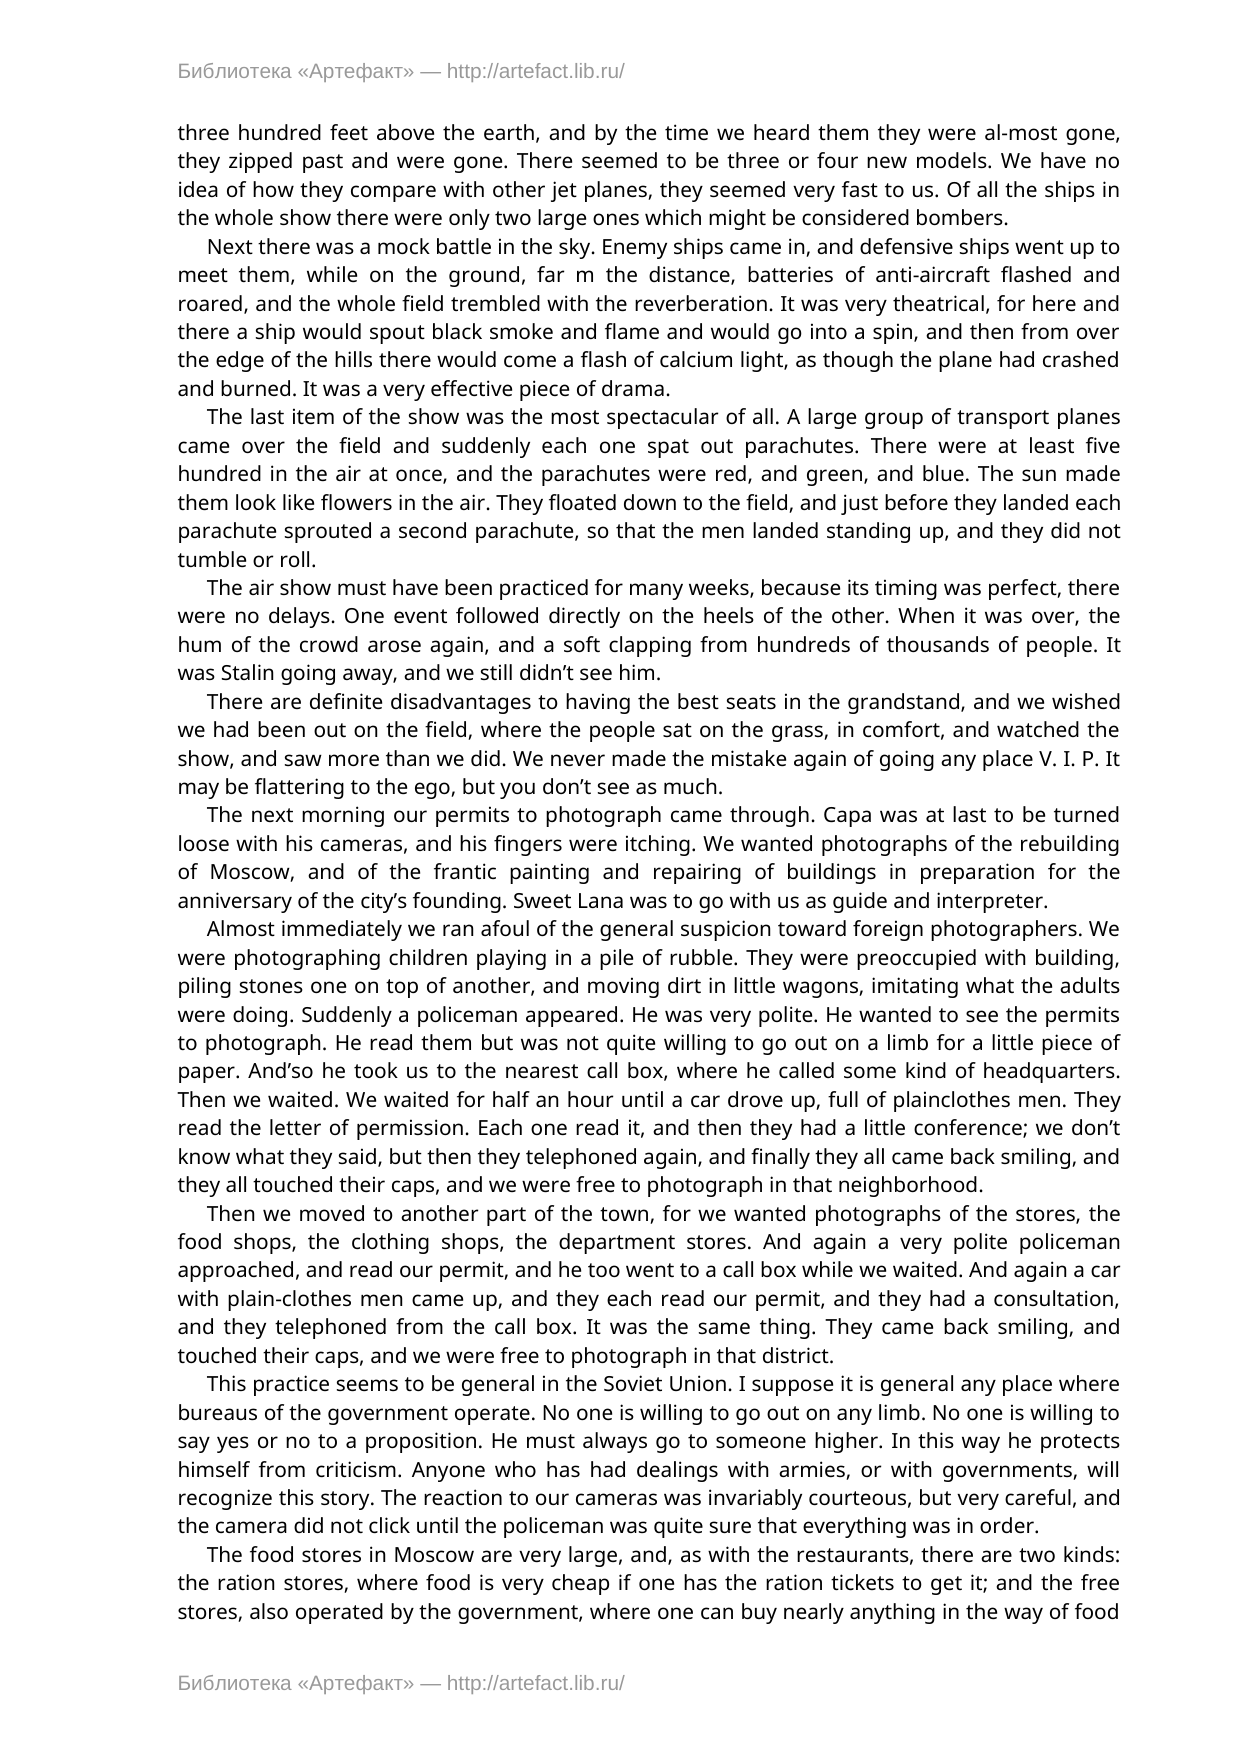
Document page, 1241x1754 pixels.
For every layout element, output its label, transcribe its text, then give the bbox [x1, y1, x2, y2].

text Next there was a mock battle in the sky. Enemy ships came in, and defensive ships went up to meet them, while on the ground, far m the distance, batteries of anti-aircraft flashed and roared, and the whole field trembled with the reverberation. It was very theatrical, for here and there a ship would spout black smoke and flame and would go into a spin, and then from over the edge of the hills there would come a flash of calcium light, as though the plane had crashed and burned. It was a very effective piece of drama. [177, 232, 1122, 402]
text Then we moved to another part of the town, for we wanted photographs of the stores, the food shops, the clothing shops, the department stores. And again a very polite policeman approached, and read our permit, and he too went to a call box while we waited. And again a car with plain-clothes men came up, and they each read our permit, and they had a consultation, and they telephoned from the call box. It was the same thing. They came back smiling, and touched their caps, and we were free to photograph in that district. [177, 1199, 1122, 1369]
text The air show must have been practiced for many weeks, because its timing was perfect, there were no delays. One event followed directly on the heels of the other. When it was over, the hum of the crowd arose again, and a soft clapping from hundreds of thousands of people. It was Stalin going away, and we still didn’t see him. [177, 573, 1122, 687]
text Almost immediately we ran afoul of the general suspicion toward foreign photographers. We were photographing children playing in a pile of rubble. They were preoccupied with building, piling stones one on top of another, and moving dirt in little wagons, imitating what the adults were doing. Suddenly a policeman appeared. He was very polite. He wanted to see the permits to photograph. He read them but was not quite willing to go out on a limb for a little piece of paper. And’so he took us to the nearest call box, where he called some kind of headquarters. Then we waited. We waited for half an hour until a car drove up, full of plainclothes men. They read the letter of permission. Each one read it, and then they had a little conference; we don’t know what they said, but then they telephoned again, and finally they all came back smiling, and they all touched their caps, and we were free to photograph in that neighborhood. [177, 914, 1122, 1199]
text The next morning our permits to photograph came through. Capa was at last to be turned loose with his cameras, and his fingers were itching. We wanted photographs of the rebuilding of Moscow, and of the frantic painting and repairing of buildings in preparation for the anniversary of the city’s founding. Sweet Lana was to go with us as guide and interpreter. [177, 801, 1122, 914]
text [177, 118, 1122, 232]
text The last item of the show was the most spectacular of all. A large group of transport planes came over the field and suddenly each one spat out parachutes. There were at least five hundred in the air at once, and the parachutes were red, and green, and blue. The sun made them look like flowers in the air. They floated down to the field, and just before they landed each parachute sprouted a second parachute, so that the men landed standing up, and they did not tumble or roll. [177, 402, 1122, 573]
text There are definite disadvantages to having the best seats in the grandstand, and we wished we had been out on the field, where the people sat on the grass, in comfort, and watched the show, and saw more than we did. We never made the mistake again of going any place V. I. P. It may be flattering to the ego, but you don’t see as much. [177, 687, 1122, 801]
text This practice seems to be general in the Soviet Union. I suppose it is general any place where bureaus of the government operate. No one is willing to go out on any limb. No one is willing to say yes or no to a proposition. He must always go to someone higher. In this way he protects himself from criticism. Anyone who has had dealings with armies, or with governments, will recognize this story. The reaction to our cameras was invariably courteous, but very careful, and the camera did not click until the policeman was quite sure that everything was in order. [177, 1369, 1122, 1540]
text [177, 1540, 1122, 1625]
